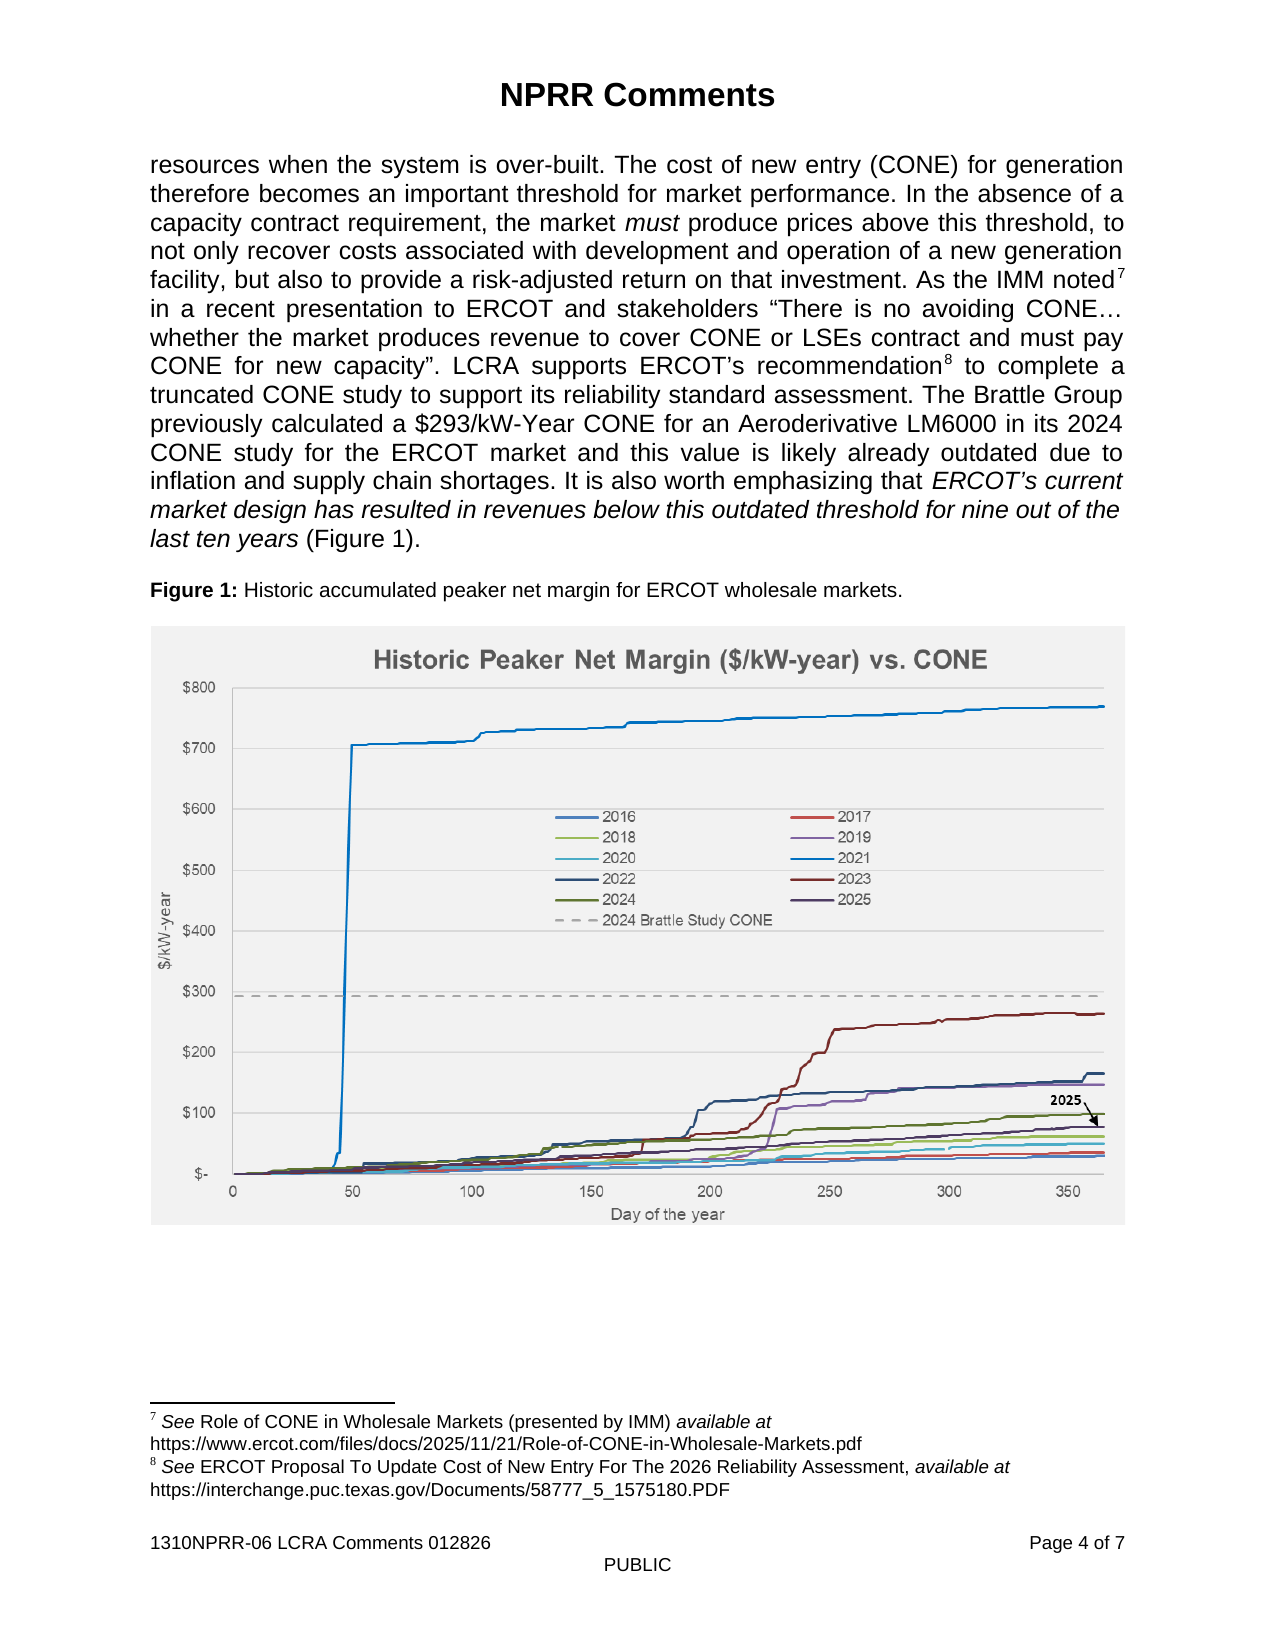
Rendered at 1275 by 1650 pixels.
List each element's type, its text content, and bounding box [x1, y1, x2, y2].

text Figure 1: Historic accumulated peaker net margin for ERCOT wholesale markets. [150, 577, 1125, 601]
picture [150, 626, 1125, 1225]
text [150, 150, 1125, 552]
